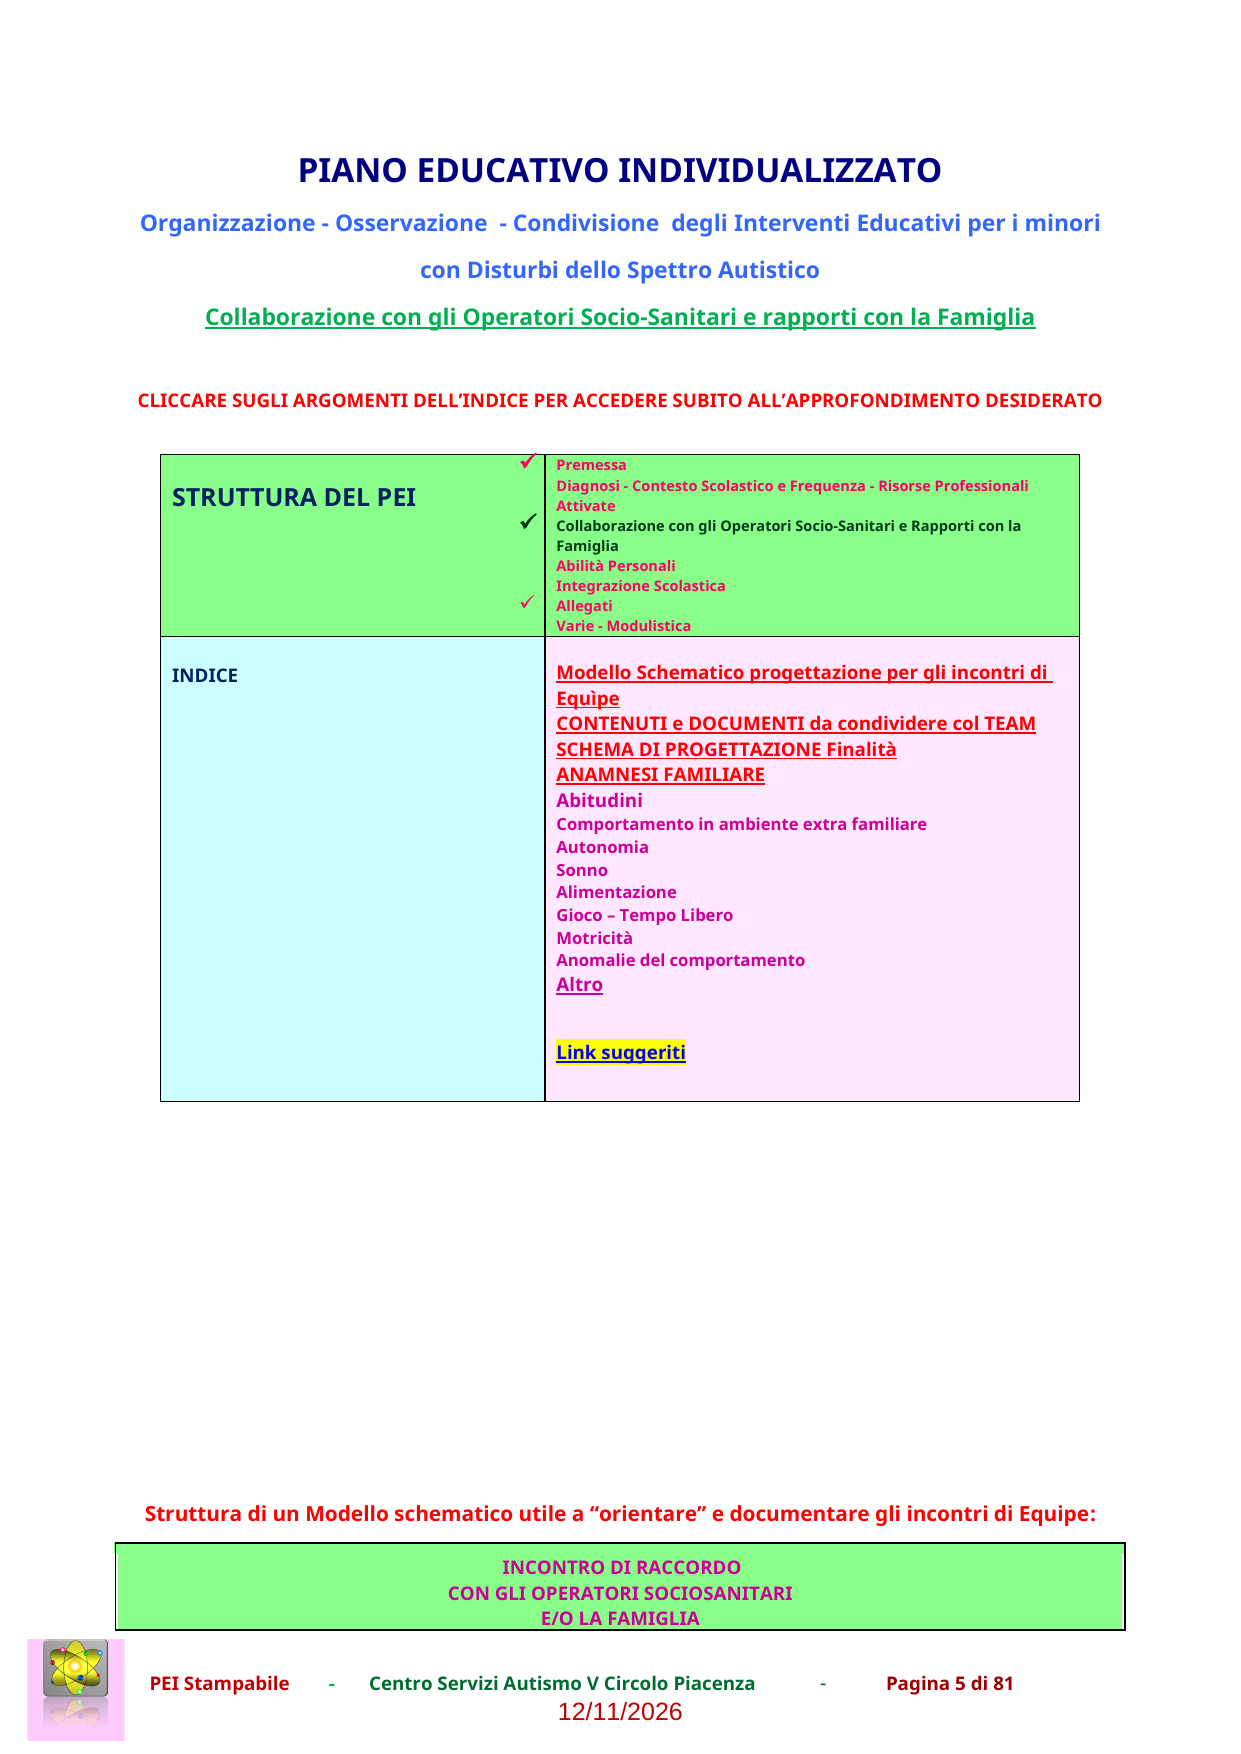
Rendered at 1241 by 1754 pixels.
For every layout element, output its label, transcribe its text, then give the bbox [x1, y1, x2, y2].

title piano educativo individualizzato [118, 147, 1122, 192]
title Organizzazione - Osservazione - Condivisione degli interventi educativi per i minori con Disturbi dello Spettro Autistico [118, 207, 1122, 285]
table_header Premessa Diagnosi - Contesto Scolastico e Frequenza - Risorse Professionali Attivate Collaborazione con gli Operatori Socio-Sanitari e Rapporti con la Famiglia Abilità Personali Integrazione Scolastica Allegati Varie - Modulistica [546, 455, 1079, 636]
table_header Struttura del PEI [161, 455, 544, 636]
text CON GLI OPERATORI SOCIOSANITARI [118, 1580, 1122, 1605]
table_cell Modello Schematico progettazione per gli incontri di Equìpe CONTENUTI e DOCUMENTI da condividere col TEAM SCHEMA DI PROGETTAZIONE Finalità ANAMNESI FAMILIARE Abitudini Comportamento in ambiente extra familiare Autonomia Sonno Alimentazione Gioco – Tempo Libero Motricità Anomalie del comportamento Altro Link suggeriti [546, 637, 1079, 1101]
title Collaborazione con gli Operatori Socio-Sanitari e rapporti con la Famiglia [118, 300, 1122, 332]
picture [27, 1639, 125, 1741]
title Cliccare sugli argomenti dell’indice per accedere subito all’approfondimento desiderato [118, 387, 1122, 413]
text Struttura di un Modello schematico utile a “orientare” e documentare gli incontri di Equipe: [118, 1499, 1122, 1528]
table_cell INDICE [161, 637, 544, 1101]
text INCONTRO DI RACCORDO [118, 1554, 1122, 1580]
text E/O LA FAMIGLIA [118, 1605, 1122, 1629]
